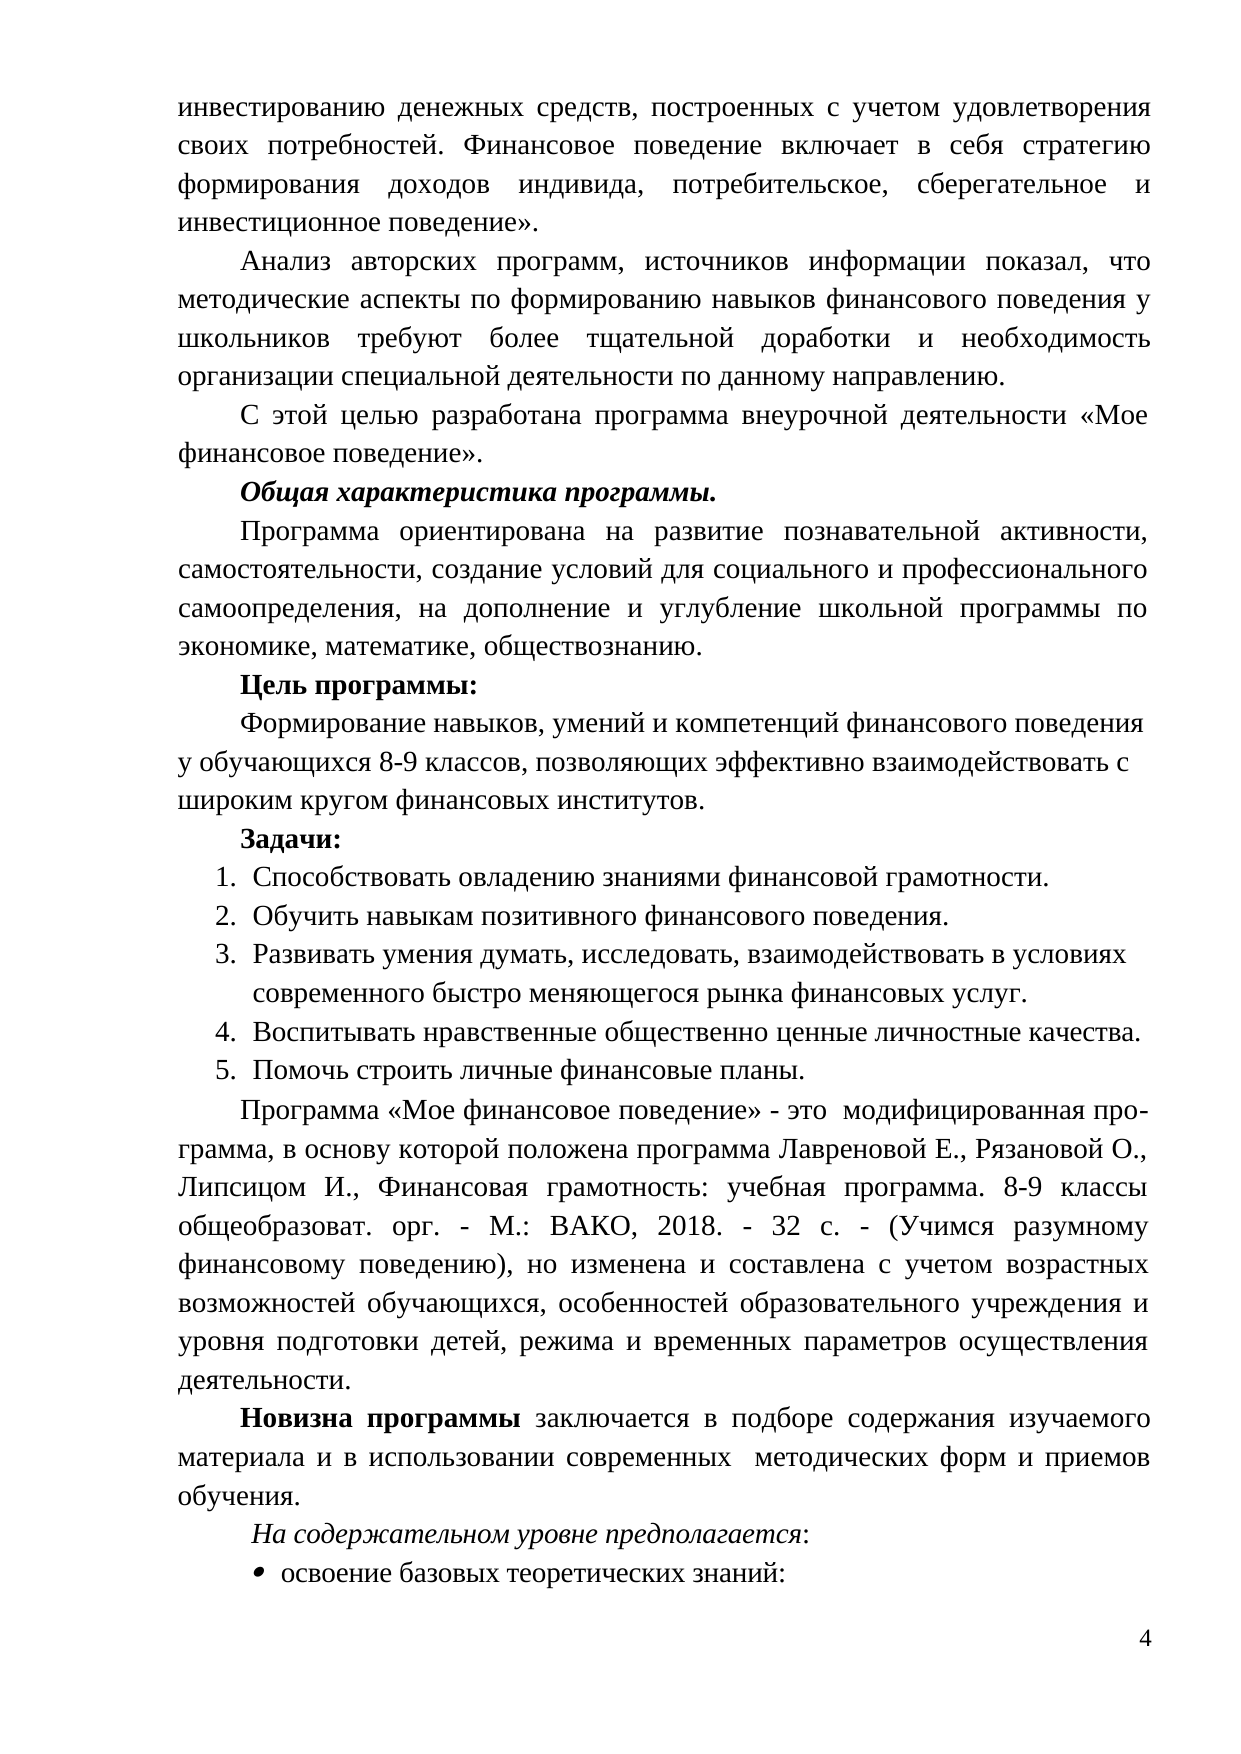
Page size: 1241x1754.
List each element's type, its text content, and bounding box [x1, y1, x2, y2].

text Задачи: [177, 821, 1152, 854]
list Способствовать овладению знаниями финансовой грамотности. [215, 859, 1152, 893]
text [177, 89, 1152, 238]
list освоение базовых теоретических знаний: [177, 1555, 1152, 1588]
text С этой целью разработана программа внеурочной деятельности «Мое финансовое поведение». [178, 397, 1149, 469]
text Новизна программы заключается в подборе содержания изучаемого материала и в использовании современных методических форм и приемов обучения. [177, 1401, 1152, 1511]
text Общая характеристика программы. [178, 474, 1149, 508]
text Анализ авторских программ, источников информации показал, что методические аспекты по формированию навыков финансового поведения у школьников требуют более тщательной доработки и необходимость организации специальной деятельности по данному направлению. [177, 243, 1152, 392]
text Программа ориентирована на развитие познавательной активности, самостоятельности, создание условий для социального и профессионального самоопределения, на дополнение и углубление школьной программы по экономике, математике, обществознанию. [178, 513, 1149, 662]
list Воспитывать нравственные общественно ценные личностные качества. [215, 1014, 1152, 1047]
text Цель программы: [177, 667, 1152, 700]
text Формирование навыков, умений и компетенций финансового поведения у обучающихся 8-9 классов, позволяющих эффективно взаимодействовать с широким кругом финансовых институтов. [177, 705, 1152, 816]
list Развивать умения думать, исследовать, взаимодействовать в условиях современного быстро меняющегося рынка финансовых услуг. [215, 937, 1152, 1009]
text На содержательном уровне предполагается: [177, 1516, 1152, 1550]
text Программа «Мое финансовое поведение» - это модифицированная программа, в основу которой положена программа Лавреновой Е., Рязановой О., Липсицом И., Финансовая грамотность: учебная программа. 8-9 классы общеобразоват. орг. - М.: ВАКО, 2018. - 32 с. - (Учимся разумному финансовому поведению), но изменена и составлена с учетом возрастных возможностей обучающихся, особенностей образовательного учреждения и уровня подготовки детей, режима и временных параметров осуществления деятельности. [178, 1092, 1149, 1396]
list Обучить навыкам позитивного финансового поведения. [215, 898, 1152, 932]
list Помочь строить личные финансовые планы. [215, 1052, 1152, 1086]
